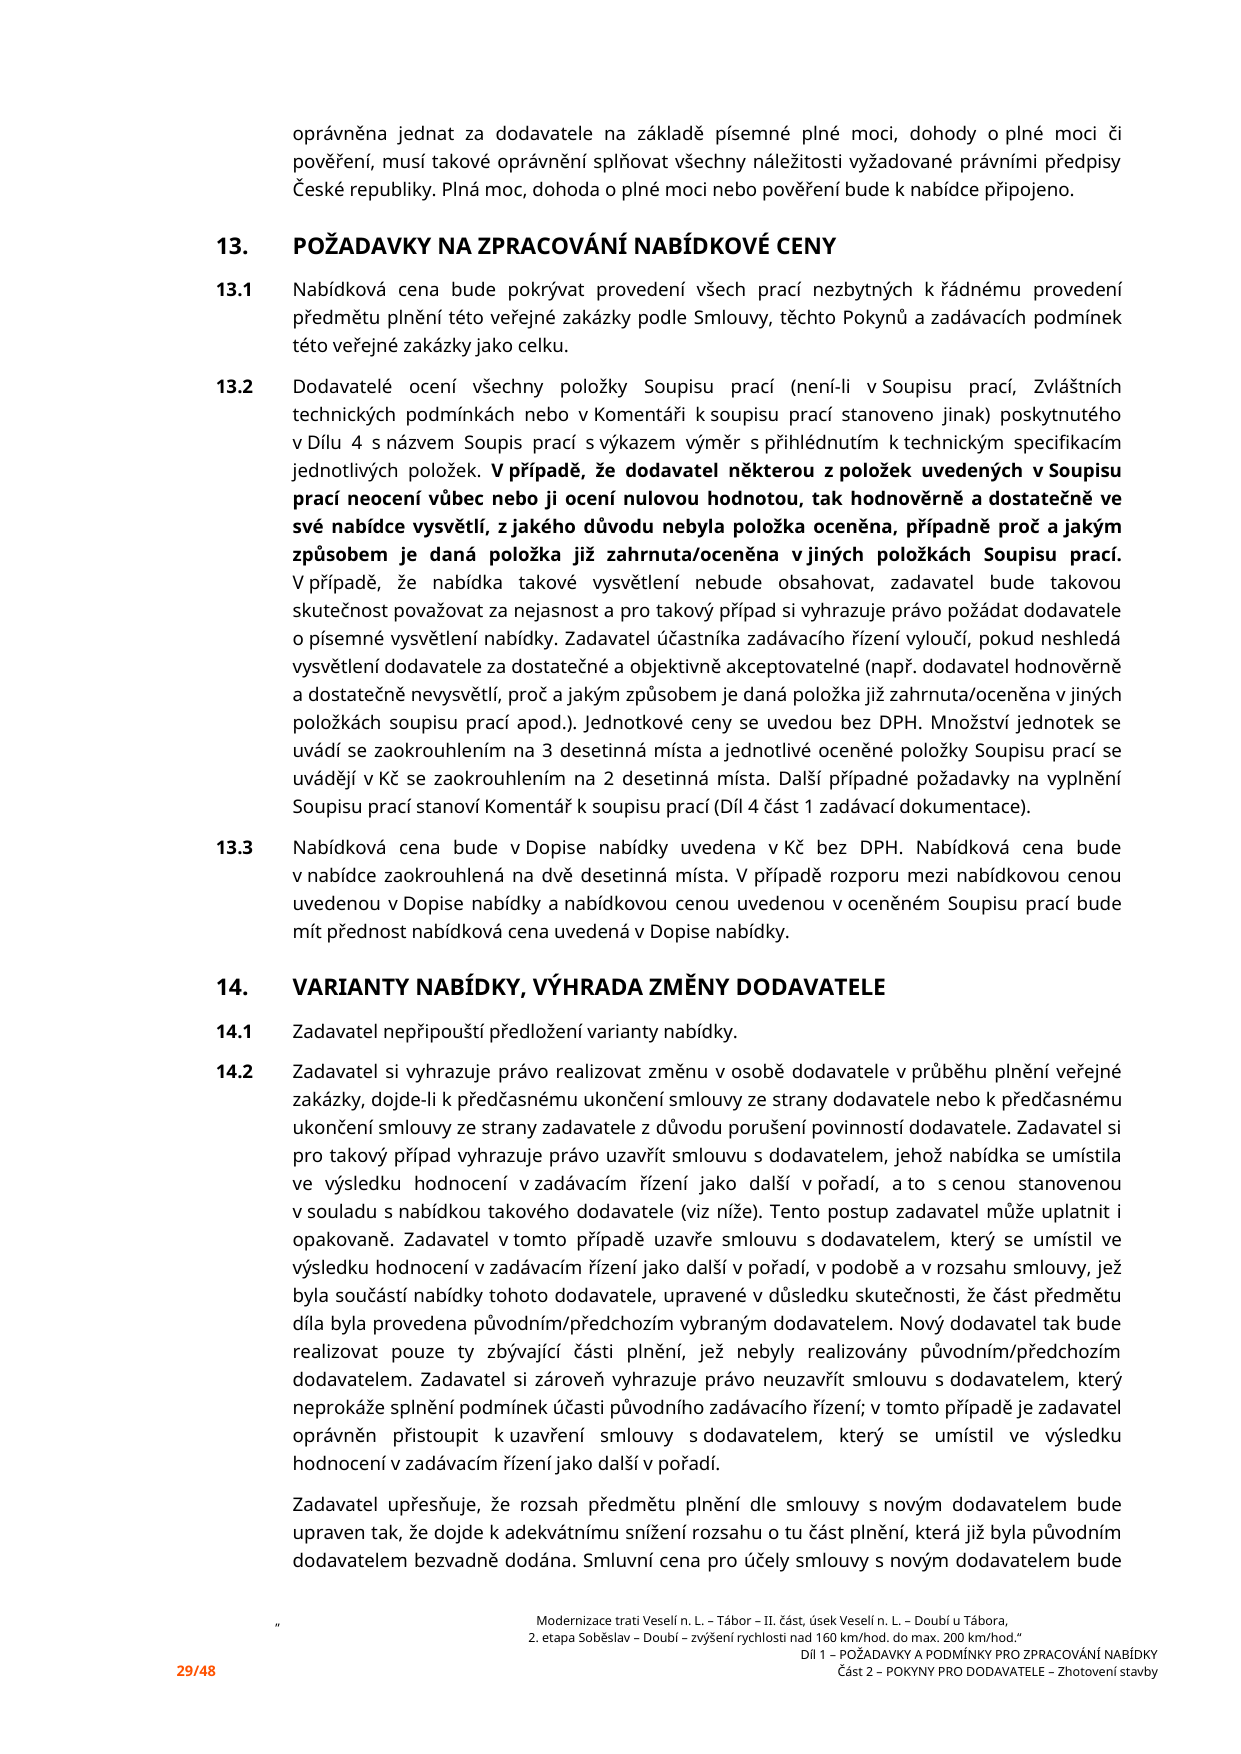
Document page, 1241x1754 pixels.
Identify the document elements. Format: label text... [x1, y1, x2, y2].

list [292, 1491, 1122, 1573]
text POŽADAVKY NA ZPRACOVÁNÍ NABÍDKOVÉ CENY [216, 230, 1122, 261]
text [216, 121, 1122, 202]
text Zadavatel si vyhrazuje právo realizovat změnu v osobě dodavatele v průběhu plnění veřejné zakázky, dojde-li k předčasnému ukončení smlouvy ze strany dodavatele nebo k předčasnému ukončení smlouvy ze strany zadavatele z důvodu porušení povinností dodavatele. Zadavatel si pro takový případ vyhrazuje právo uzavřít smlouvu s dodavatelem, jehož nabídka se umístila ve výsledku hodnocení v zadávacím řízení jako další v pořadí, a to s cenou stanovenou v souladu s nabídkou takového dodavatele (viz níže). Tento postup zadavatel může uplatnit i opakovaně. Zadavatel v tomto případě uzavře smlouvu s dodavatelem, který se umístil ve výsledku hodnocení v zadávacím řízení jako další v pořadí, v podobě a v rozsahu smlouvy, jež byla součástí nabídky tohoto dodavatele, upravené v důsledku skutečnosti, že část předmětu díla byla provedena původním/předchozím vybraným dodavatelem. Nový dodavatel tak bude realizovat pouze ty zbývající části plnění, jež nebyly realizovány původním/předchozím dodavatelem. Zadavatel si zároveň vyhrazuje právo neuzavřít smlouvu s dodavatelem, který neprokáže splnění podmínek účasti původního zadávacího řízení; v tomto případě je zadavatel oprávněn přistoupit k uzavření smlouvy s dodavatelem, který se umístil ve výsledku hodnocení v zadávacím řízení jako další v pořadí. [216, 1058, 1122, 1476]
text Zadavatel nepřipouští předložení varianty nabídky. [216, 1018, 1122, 1043]
text Nabídková cena bude v Dopise nabídky uvedena v Kč bez DPH. Nabídková cena bude v nabídce zaokrouhlená na dvě desetinná místa. V případě rozporu mezi nabídkovou cenou uvedenou v Dopise nabídky a nabídkovou cenou uvedenou v oceněném Soupisu prací bude mít přednost nabídková cena uvedená v Dopise nabídky. [216, 834, 1122, 943]
text Nabídková cena bude pokrývat provedení všech prací nezbytných k řádnému provedení předmětu plnění této veřejné zakázky podle Smlouvy, těchto Pokynů a zadávacích podmínek této veřejné zakázky jako celku. [216, 277, 1122, 358]
text Dodavatelé ocení všechny položky Soupisu prací (není-li v Soupisu prací, Zvláštních technických podmínkách nebo v Komentáři k soupisu prací stanoveno jinak) poskytnutého v Dílu 4 s názvem Soupis prací s výkazem výměr s přihlédnutím k technickým specifikacím jednotlivých položek. V případě, že dodavatel některou z položek uvedených v Soupisu prací neocení vůbec nebo ji ocení nulovou hodnotou, tak hodnověrně a dostatečně ve své nabídce vysvětlí, z jakého důvodu nebyla položka oceněna, případně proč a jakým způsobem je daná položka již zahrnuta/oceněna v jiných položkách Soupisu prací. V případě, že nabídka takové vysvětlení nebude obsahovat, zadavatel bude takovou skutečnost považovat za nejasnost a pro takový případ si vyhrazuje právo požádat dodavatele o písemné vysvětlení nabídky. Zadavatel účastníka zadávacího řízení vyloučí, pokud neshledá vysvětlení dodavatele za dostatečné a objektivně akceptovatelné (např. dodavatel hodnověrně a dostatečně nevysvětlí, proč a jakým způsobem je daná položka již zahrnuta/oceněna v jiných položkách soupisu prací apod.). Jednotkové ceny se uvedou bez DPH. Množství jednotek se uvádí se zaokrouhlením na 3 desetinná místa a jednotlivé oceněné položky Soupisu prací se uvádějí v Kč se zaokrouhlením na 2 desetinná místa. Další případné požadavky na vyplnění Soupisu prací stanoví Komentář k soupisu prací (Díl 4 část 1 zadávací dokumentace). [216, 373, 1122, 819]
text VARIANTY NABÍDKY, VÝHRADA ZMĚNY DODAVATELE [216, 971, 1122, 1002]
